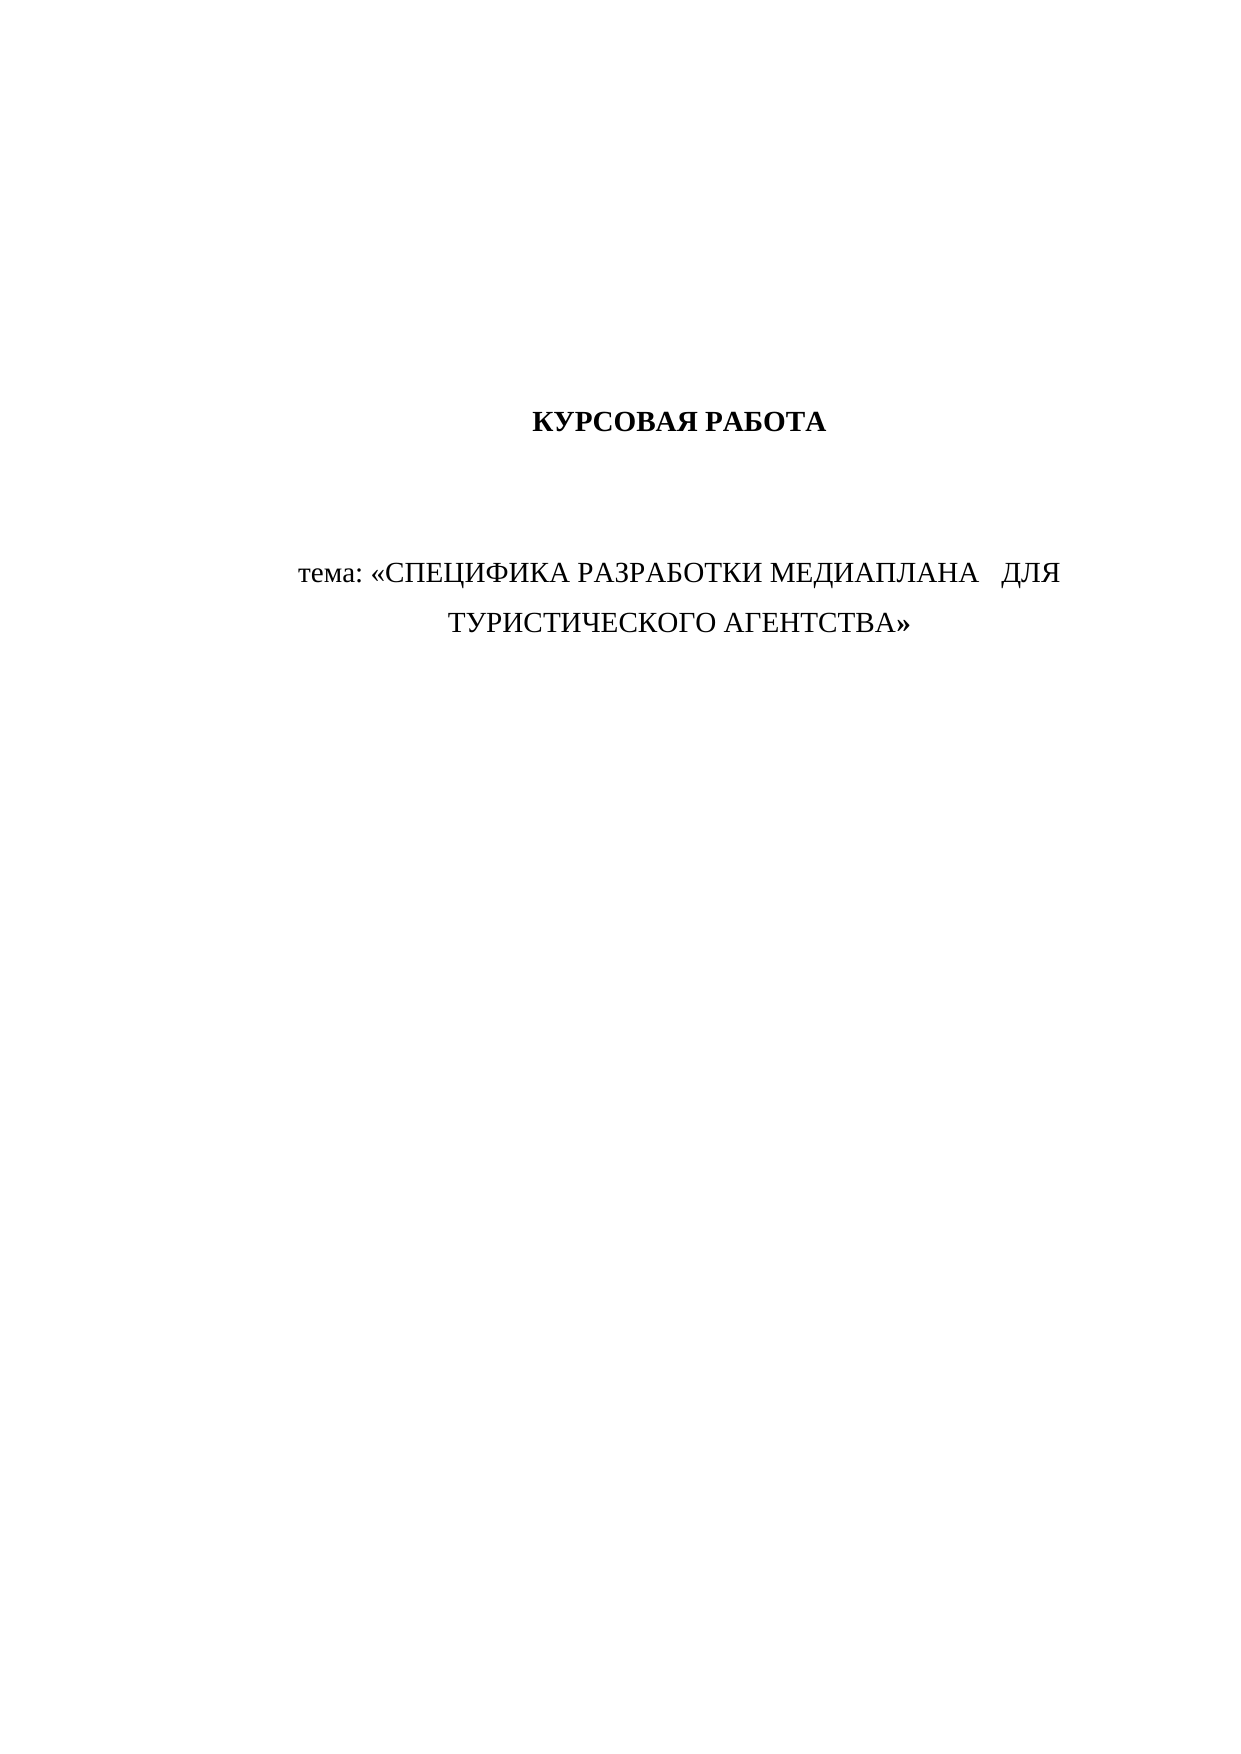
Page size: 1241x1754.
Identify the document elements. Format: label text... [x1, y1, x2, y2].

text КУРСОВАЯ РАБОТА [177, 404, 1181, 438]
text тема: «СПЕЦИФИКА РАЗРАБОТКИ МЕДИАПЛАНА ДЛЯ туристического агентства» [177, 555, 1181, 639]
